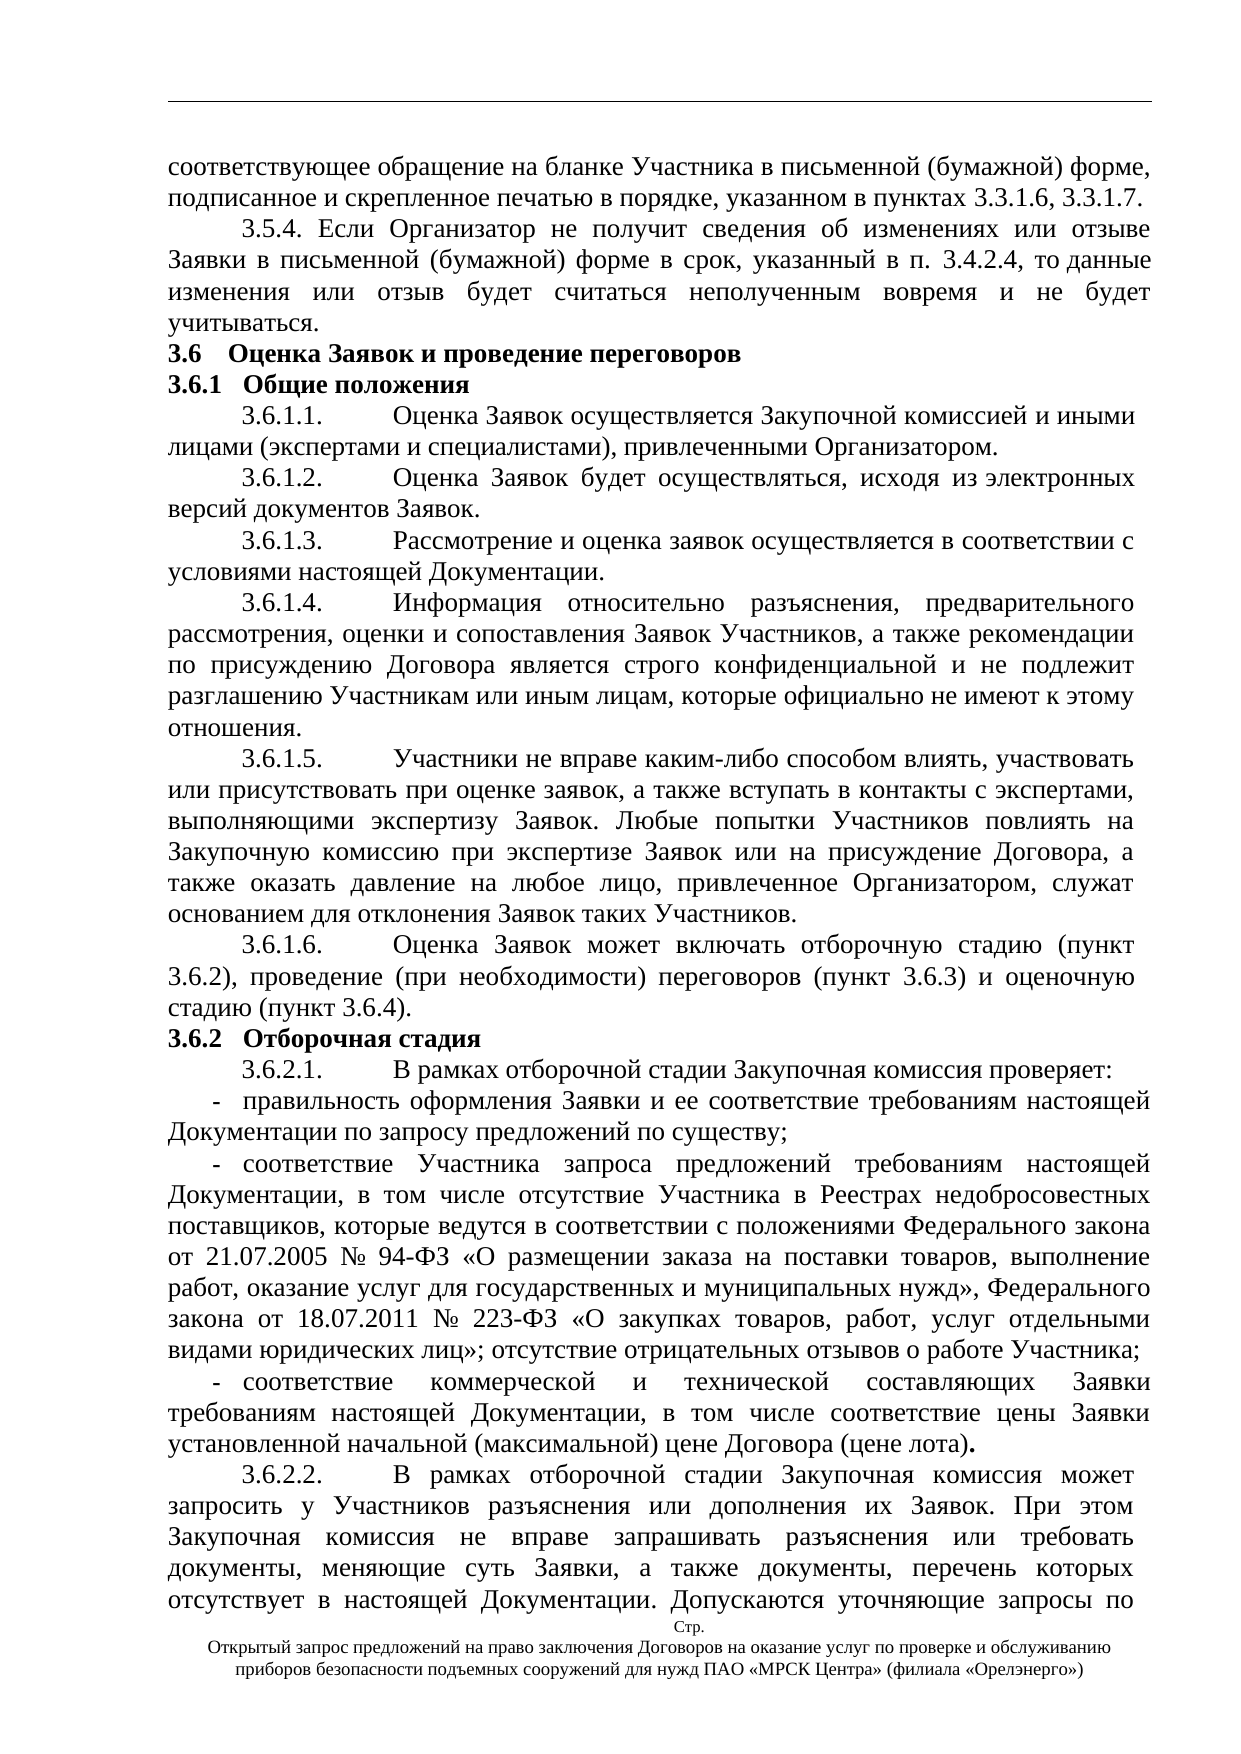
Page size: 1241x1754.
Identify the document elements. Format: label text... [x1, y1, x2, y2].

list Оценка Заявок может включать отборочную стадию (пункт 3.6.2), проведение (при необходимости) переговоров (пункт 3.6.3) и оценочную стадию (пункт 3.6.4). [168, 929, 1135, 1022]
list Участники не вправе каким-либо способом влиять, участвовать или присутствовать при оценке заявок, а также вступать в контакты с экспертами, выполняющими экспертизу Заявок. Любые попытки Участников повлиять на Закупочную комиссию при экспертизе Заявок или на присуждение Договора, а также оказать давление на любое лицо, привлеченное Организатором, служат основанием для отклонения Заявок таких Участников. [168, 742, 1135, 929]
list В рамках отборочной стадии Закупочная комиссия проверяет: [168, 1053, 1135, 1084]
list Информация относительно разъяснения, предварительного рассмотрения, оценки и сопоставления Заявок Участников, а также рекомендации по присуждению Договора является строго конфиденциальной и не подлежит разглашению Участникам или иным лицам, которые официально не имеют к этому отношения. [168, 586, 1135, 742]
list правильность оформления Заявки и ее соответствие требованиям настоящей Документации по запросу предложений по существу; [168, 1084, 1152, 1147]
list Оценка Заявок будет осуществляться, исходя из электронных версий документов Заявок. [168, 461, 1135, 524]
list Если Организатор не получит сведения об изменениях или отзыве Заявки в письменной (бумажной) форме в срок, указанный в п. 3.4.2.4, то данные изменения или отзыв будет считаться неполученным вовремя и не будет учитываться. [168, 212, 1152, 337]
list Рассмотрение и оценка заявок осуществляется в соответствии с условиями настоящей Документации. [168, 524, 1135, 586]
subtitle Оценка Заявок и проведение переговоров [168, 337, 1152, 368]
list соответствие Участника запроса предложений требованиям настоящей Документации, в том числе отсутствие Участника в Реестрах недобросовестных поставщиков, которые ведутся в соответствии с положениями Федерального закона от 21.07.2005 № 94-ФЗ «О размещении заказа на поставки товаров, выполнение работ, оказание услуг для государственных и муниципальных нужд», Федерального закона от 18.07.2011 № 223-ФЗ «О закупках товаров, работ, услуг отдельными видами юридических лиц»; отсутствие отрицательных отзывов о работе Участника; [168, 1147, 1152, 1365]
list соответствие коммерческой и технической составляющих Заявки требованиям настоящей Документации, в том числе соответствие цены Заявки установленной начальной (максимальной) цене Договора (цене лота). [168, 1365, 1152, 1458]
subtitle Общие положения [168, 368, 1152, 399]
list Оценка Заявок осуществляется Закупочной комиссией и иными лицами (экспертами и специалистами), привлеченными Организатором. [168, 399, 1135, 461]
subtitle Отборочная стадия [168, 1022, 1152, 1053]
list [168, 1458, 1135, 1614]
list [168, 150, 1152, 212]
